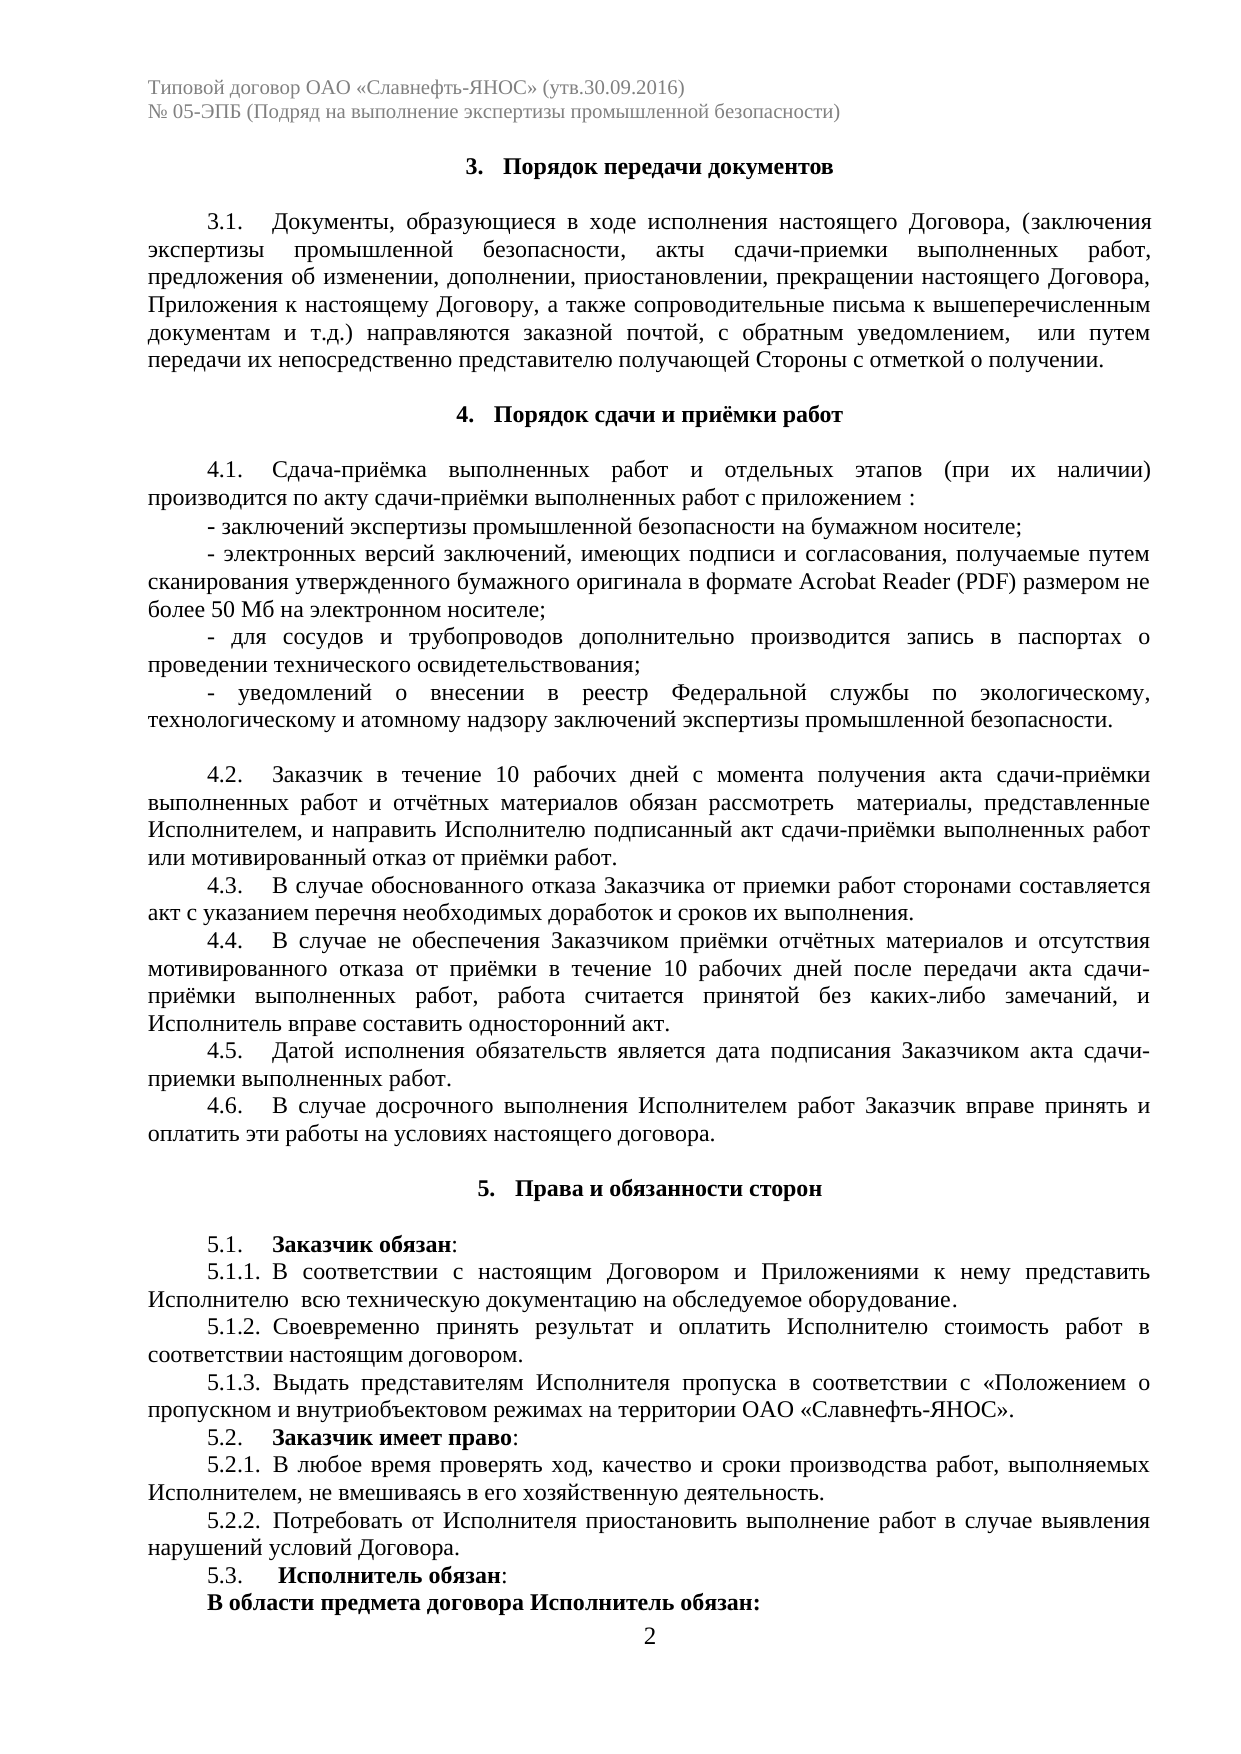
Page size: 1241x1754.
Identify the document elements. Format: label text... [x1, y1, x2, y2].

list . [148, 1257, 1152, 1312]
list Выдать представителям Исполнителя пропуска в соответствии с «Положением о пропускном и внутриобъектовом режимах на территории ОАО «Славнефть-ЯНОС». [148, 1368, 1152, 1423]
subtitle Порядок сдачи и приёмки работ [148, 400, 1152, 428]
text В области предмета договора Исполнитель обязан: [207, 1588, 1152, 1616]
list Своевременно принять результат и оплатить Исполнителю стоимость работ в соответствии настоящим договором. [148, 1312, 1152, 1368]
subtitle Порядок передачи документов [148, 152, 1152, 179]
list Потребовать от Исполнителя приостановить выполнение работ в случае выявления нарушений условий Договора. [148, 1506, 1152, 1561]
list Документы, образующиеся в ходе исполнения настоящего Договора, (, акты сдачи-приемки выполненных работ, предложения об изменении, дополнении, приостановлении, прекращении настоящего Договора, Приложения к настоящему Договору, а также сопроводительные письма к вышеперечисленным документам и т.д.) направляются заказной почтой, с обратным уведомлением, или путем передачи их непосредственно представителю получающей Стороны с отметкой о получении. [148, 207, 1152, 373]
list Датой исполнения обязательств является дата подписания Заказчиком акта сдачи-приемки выполненных работ. [148, 1036, 1152, 1092]
list В любое время проверять ход, качество и сроки производства работ, выполняемых Исполнителем, не вмешиваясь в его хозяйственную деятельность. [148, 1450, 1152, 1506]
list В случае досрочного выполнения Исполнителем работ Заказчик вправе принять и оплатить эти работы на условиях настоящего договора. [148, 1092, 1152, 1147]
list Исполнитель обязан: [148, 1561, 1152, 1588]
list Заказчик имеет право: [148, 1423, 1152, 1450]
list Заказчик обязан: [148, 1229, 1152, 1257]
list Заказчик в течение 10 рабочих дней с момента получения акта сдачи-приёмки выполненных работ и отчётных материалов обязан рассмотреть материалы, представленные Исполнителем, и направить Исполнителю подписанный акт сдачи-приёмки выполненных работ или мотивированный отказ от приёмки работ. [148, 760, 1152, 871]
list Сдача-приёмка выполненных работ и отдельных этапов (при их наличии) производится по акту сдачи-приёмки выполненных работ с приложением [148, 456, 1152, 511]
list В случае обоснованного отказа Заказчика от приемки работ сторонами составляется акт с указанием перечня необходимых доработок и сроков их выполнения. [148, 871, 1152, 926]
subtitle Права и обязанности сторон [148, 1174, 1152, 1202]
list В случае не обеспечения Заказчиком приёмки отчётных материалов и отсутствия мотивированного отказа от приёмки в течение 10 рабочих дней после передачи акта сдачи-приёмки выполненных работ, работа считается принятой без каких-либо замечаний, и Исполнитель вправе составить односторонний акт. [148, 926, 1152, 1036]
